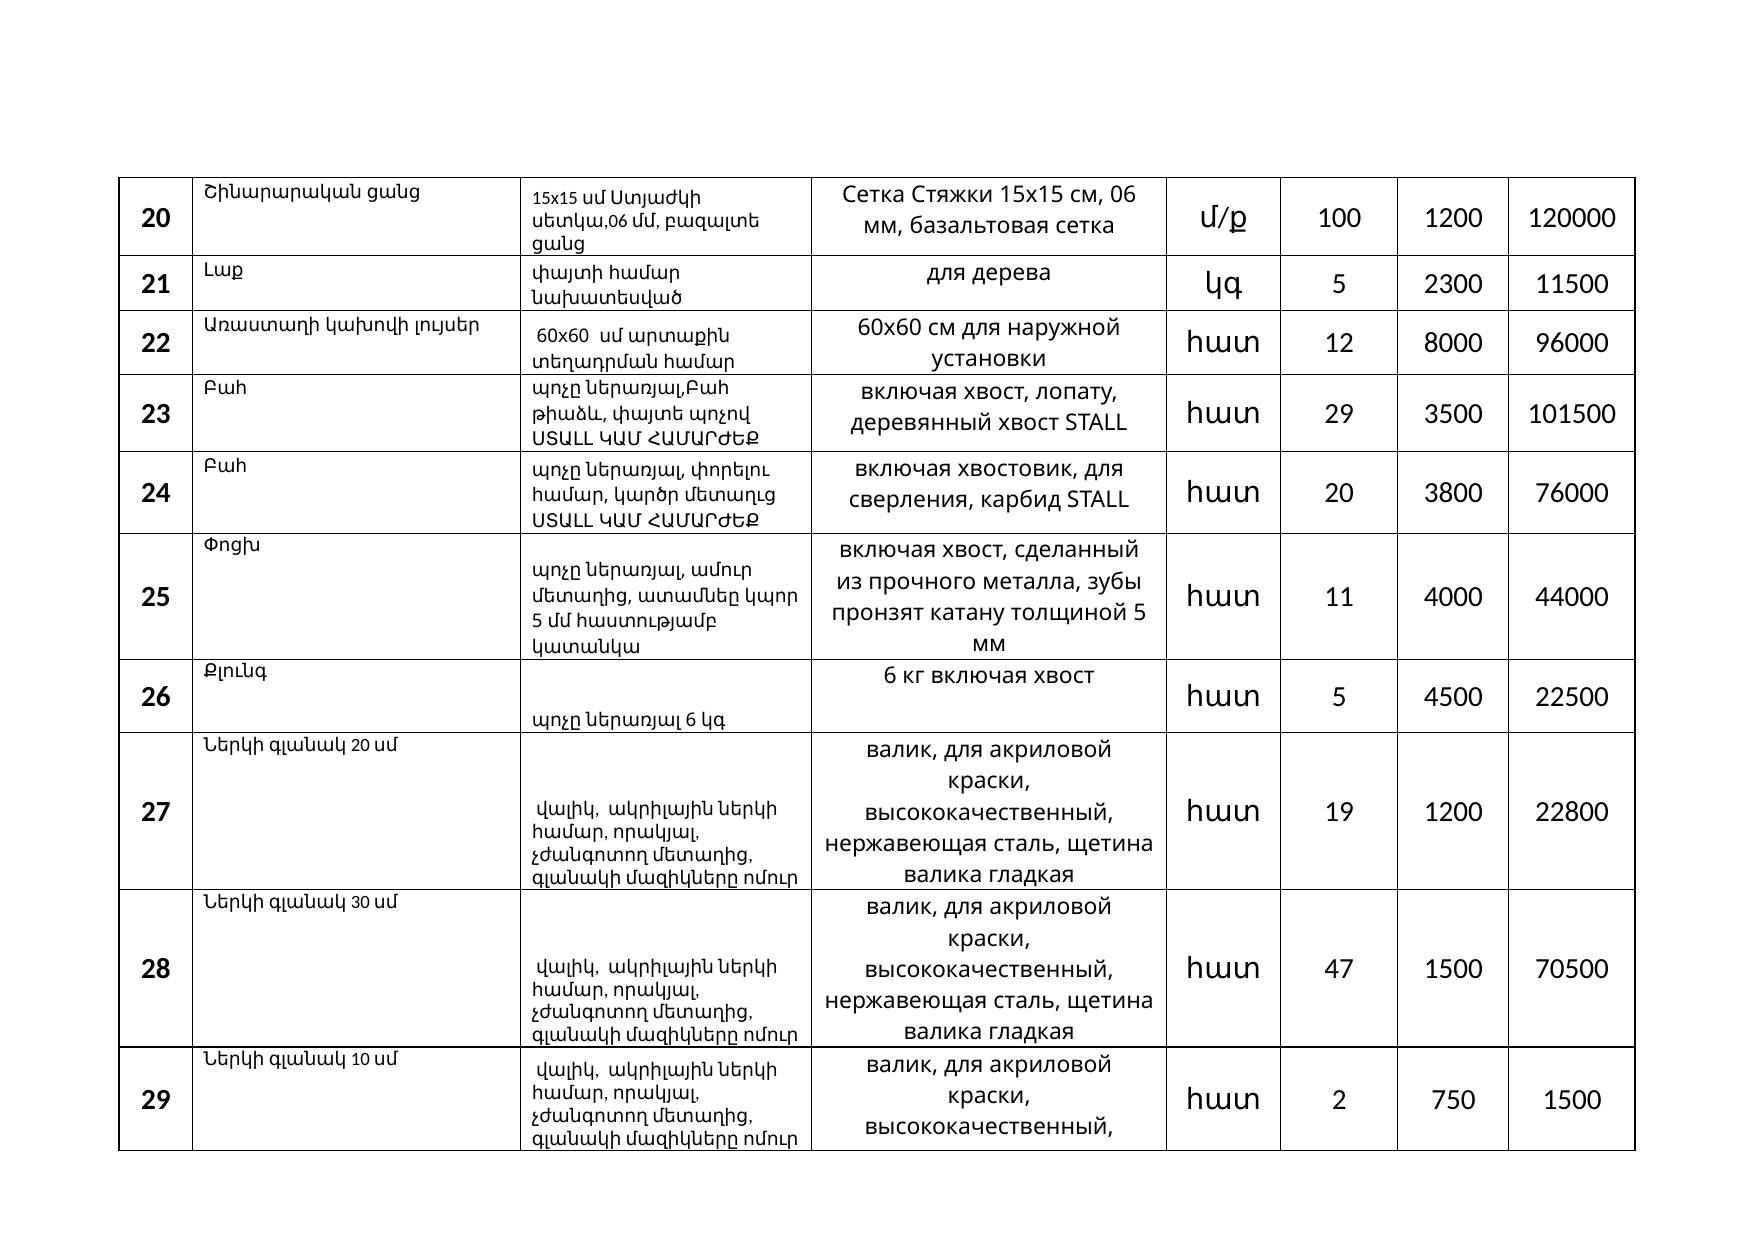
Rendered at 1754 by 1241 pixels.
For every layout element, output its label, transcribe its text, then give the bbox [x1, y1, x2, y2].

table_cell հատ [1167, 534, 1280, 658]
table_cell 120000 [1509, 178, 1634, 255]
table_cell հատ [1167, 890, 1280, 1046]
table_cell Ներկի գլանակ 20 սմ [193, 733, 520, 889]
table_cell հատ [1167, 1048, 1280, 1149]
table_cell մ/ք [1167, 178, 1280, 255]
table_cell 11500 [1509, 256, 1634, 310]
table_cell 100 [1281, 178, 1397, 255]
table_cell 60x60 սմ արտաքին տեղադրման համար [521, 311, 811, 373]
table_cell 22 [120, 311, 192, 373]
table_cell վալիկ, ակրիլային ներկի համար, որակյալ, չժանգոտող մետաղից, գլանակի մազիկները ոմուր [521, 733, 811, 889]
table_cell 76000 [1509, 452, 1634, 532]
table_cell Բահ [193, 452, 520, 532]
table_cell валик, для акриловой краски, высококачественный, нержавеющая сталь, щетина валика гладкая [812, 733, 1166, 889]
table_cell 12 [1281, 311, 1397, 373]
table_cell 70500 [1509, 890, 1634, 1046]
table_cell включая хвост, сделанный из прочного металла, зубы пронзят катану толщиной 5 мм [812, 534, 1166, 658]
table_cell 25 [120, 534, 192, 658]
table_cell հատ [1167, 733, 1280, 889]
table_cell Շինարարական ցանց [193, 178, 520, 255]
table_cell 5 [1281, 660, 1397, 732]
table_cell հատ [1167, 375, 1280, 451]
table_cell 23 [120, 375, 192, 451]
table_cell 26 [120, 660, 192, 732]
table_cell հատ [1167, 311, 1280, 373]
table_cell պոչը ներառյալ,Բահ թիաձև, փայտե պոչով ՍՏԱԼԼ ԿԱՄ ՀԱՄԱՐԺԵՔ [521, 375, 811, 451]
table_cell 20 [120, 178, 192, 255]
table_cell 28 [120, 890, 192, 1046]
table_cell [521, 1048, 811, 1149]
table_cell Փոցխ [193, 534, 520, 658]
table_cell 6 кг включая хвост [812, 660, 1166, 732]
table_cell 24 [120, 452, 192, 532]
table_cell 22800 [1509, 733, 1634, 889]
table_cell 22500 [1509, 660, 1634, 732]
table_cell 15x15 սմ Ստյաժկի սետկա,06 մմ, բազալտե ցանց [521, 178, 811, 255]
table_cell պոչը ներառյալ, փորելու համար, կարծր մետաղւց ՍՏԱԼԼ ԿԱՄ ՀԱՄԱՐԺԵՔ [521, 452, 811, 532]
table_cell պոչը ներառյալ, ամուր մետաղից, ատամնեը կպոր 5 մմ հաստությամբ կատանկա [521, 534, 811, 658]
table_cell Քլունգ [193, 660, 520, 732]
table_cell 29 [120, 1048, 192, 1149]
table_cell 5 [1281, 256, 1397, 310]
table_cell 44000 [1509, 534, 1634, 658]
table_cell Ներկի գլանակ 10 սմ [193, 1048, 520, 1149]
table_cell կգ [1167, 256, 1280, 310]
table_cell 21 [120, 256, 192, 310]
table_cell 750 [1398, 1048, 1508, 1149]
table_cell 4500 [1398, 660, 1508, 732]
table_cell փայտի համար նախատեսված [521, 256, 811, 310]
table_cell 11 [1281, 534, 1397, 658]
table_cell 47 [1281, 890, 1397, 1046]
table_cell 3500 [1398, 375, 1508, 451]
table_cell 27 [120, 733, 192, 889]
table_cell 19 [1281, 733, 1397, 889]
table_cell 3800 [1398, 452, 1508, 532]
table_cell 2300 [1398, 256, 1508, 310]
table_cell включая хвост, лопату, деревянный хвост STALL [812, 375, 1166, 451]
table_cell 1200 [1398, 733, 1508, 889]
table_cell валик, для акриловой краски, высококачественный, нержавеющая сталь, щетина валика гладкая [812, 890, 1166, 1046]
table_cell 1500 [1509, 1048, 1634, 1149]
table_cell Առաստաղի կախովի լույսեր [193, 311, 520, 373]
table_cell включая хвостовик, для сверления, карбид STALL [812, 452, 1166, 532]
table_cell 96000 [1509, 311, 1634, 373]
table_cell 29 [1281, 375, 1397, 451]
table_cell 20 [1281, 452, 1397, 532]
table_cell 1200 [1398, 178, 1508, 255]
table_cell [812, 1048, 1166, 1149]
table_cell վալիկ, ակրիլային ներկի համար, որակյալ, չժանգոտող մետաղից, գլանակի մազիկները ոմուր [521, 890, 811, 1046]
table_cell 2 [1281, 1048, 1397, 1149]
table_cell 1500 [1398, 890, 1508, 1046]
table_cell հատ [1167, 452, 1280, 532]
table_cell для дерева [812, 256, 1166, 310]
table_cell 4000 [1398, 534, 1508, 658]
table_cell Сетка Стяжки 15х15 см, 06 мм, базальтовая сетка [812, 178, 1166, 255]
table_cell 8000 [1398, 311, 1508, 373]
table_cell Բահ [193, 375, 520, 451]
table_cell պոչը ներառյալ 6 կգ [521, 660, 811, 732]
table_cell Ներկի գլանակ 30 սմ [193, 890, 520, 1046]
table_cell 60x60 см для наружной установки [812, 311, 1166, 373]
table_cell 101500 [1509, 375, 1634, 451]
table_cell հատ [1167, 660, 1280, 732]
table_cell Լաք [193, 256, 520, 310]
